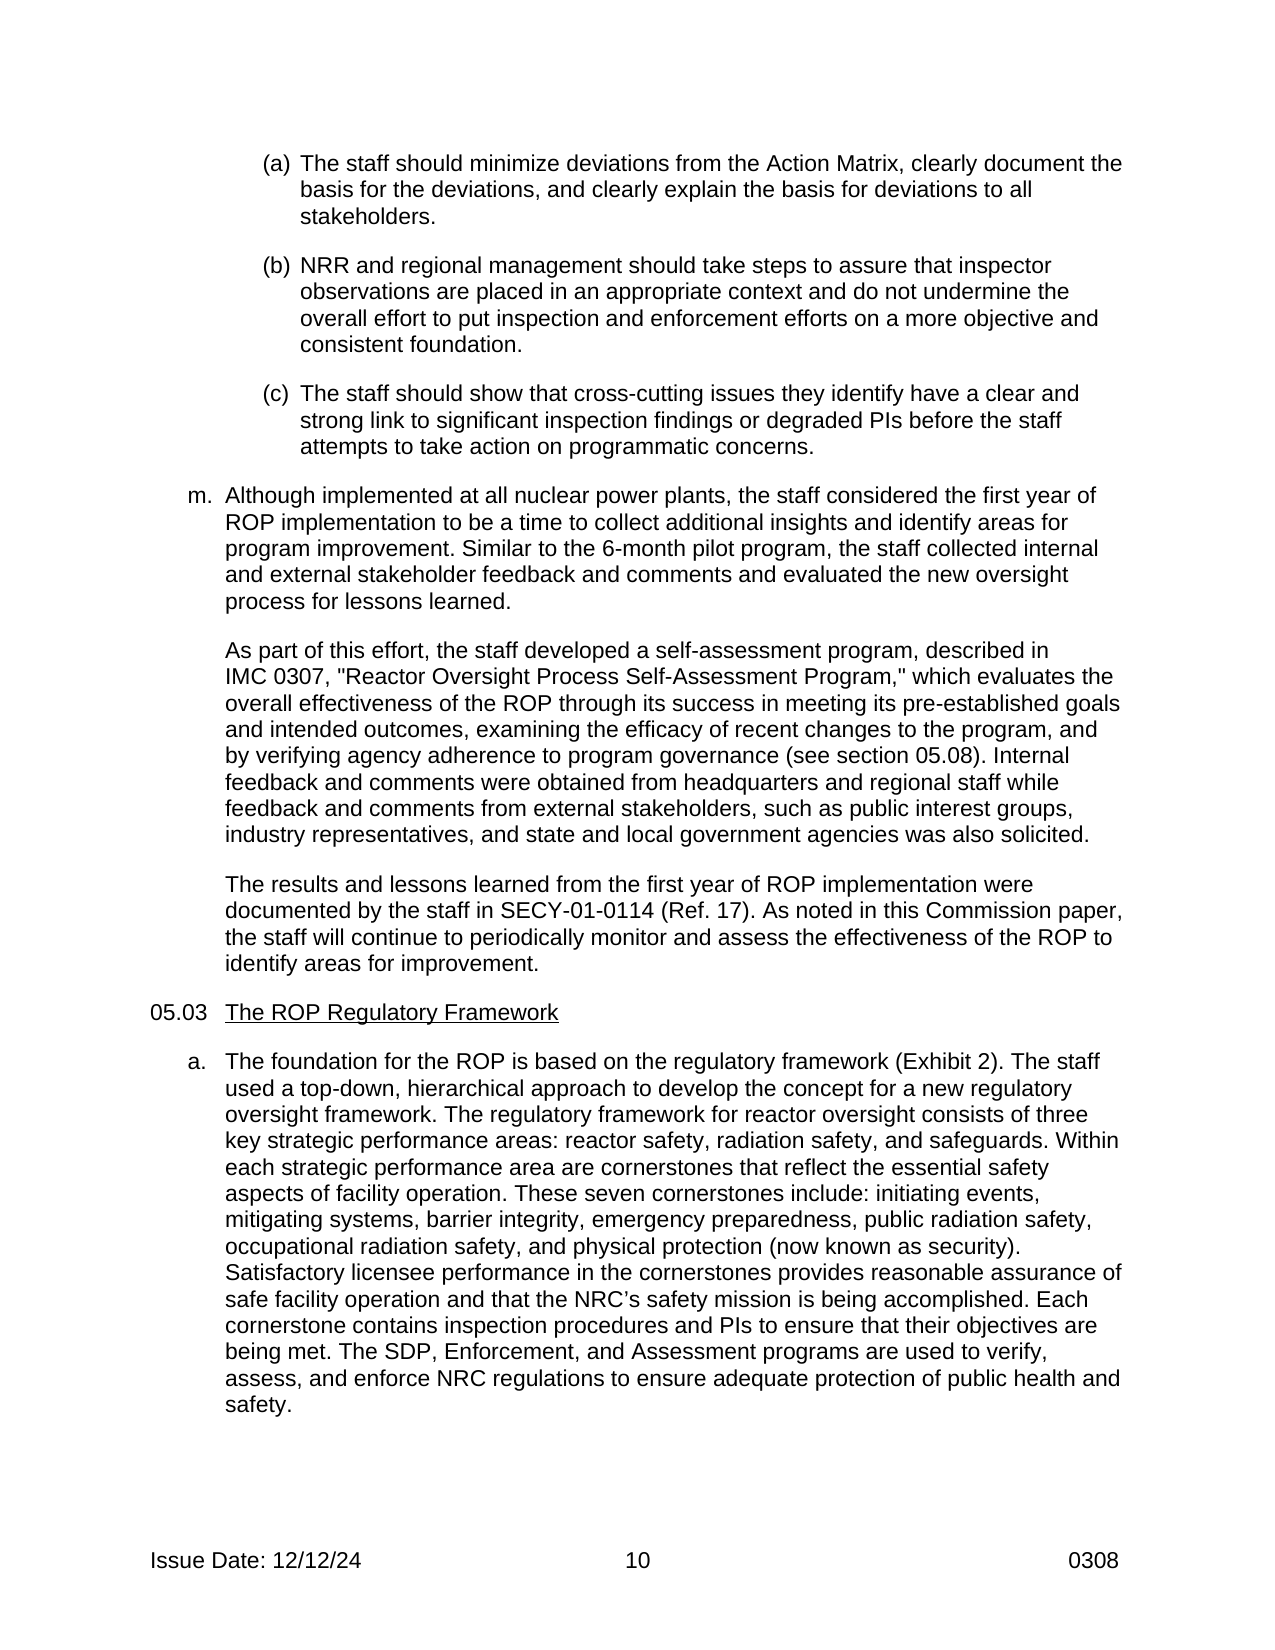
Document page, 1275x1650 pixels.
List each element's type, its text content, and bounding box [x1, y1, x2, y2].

list The foundation for the ROP is based on the regulatory framework (Exhibit 2). The staff used a top-down, hierarchical approach to develop the concept for a new regulatory oversight framework. The regulatory framework for reactor oversight consists of three key strategic performance areas: reactor safety, radiation safety, and safeguards. Within each strategic performance area are cornerstones that reflect the essential safety aspects of facility operation. These seven cornerstones include: initiating events, mitigating systems, barrier integrity, emergency preparedness, public radiation safety, occupational radiation safety, and physical protection (now known as security). Satisfactory licensee performance in the cornerstones provides reasonable assurance of safe facility operation and that the NRC’s safety mission is being accomplished. Each cornerstone contains inspection procedures and PIs to ensure that their objectives are being met. The SDP, Enforcement, and Assessment programs are used to verify, assess, and enforce NRC regulations to ensure adequate protection of public health and safety. [187, 1048, 1125, 1417]
list The staff should show that cross-cutting issues they identify have a clear and strong link to significant inspection findings or degraded PIs before the staff attempts to take action on programmatic concerns. [262, 380, 1125, 459]
text As part of this effort, the staff developed a self-assessment program, described in IMC 0307, "Reactor Oversight Process Self-Assessment Program," which evaluates the overall effectiveness of the ROP through its success in meeting its pre-established goals and intended outcomes, examining the efficacy of recent changes to the program, and by verifying agency adherence to program governance (see section 05.08). Internal feedback and comments were obtained from headquarters and regional staff while feedback and comments from external stakeholders, such as public interest groups, industry representatives, and state and local government agencies was also solicited. [225, 637, 1125, 848]
list NRR and regional management should take steps to assure that inspector observations are placed in an appropriate context and do not undermine the overall effort to put inspection and enforcement efforts on a more objective and consistent foundation. [262, 252, 1125, 357]
list Although implemented at all nuclear power plants, the staff considered the first year of ROP implementation to be a time to collect additional insights and identify areas for program improvement. Similar to the 6-month pilot program, the staff collected internal and external stakeholder feedback and comments and evaluated the new oversight process for lessons learned. [187, 482, 1125, 614]
text The results and lessons learned from the first year of ROP implementation were documented by the staff in SECY-01-0114 (Ref. 17). As noted in this Commission paper, the staff will continue to periodically monitor and assess the effectiveness of the ROP to identify areas for improvement. [225, 871, 1125, 976]
list The staff should minimize deviations from the Action Matrix, clearly document the basis for the deviations, and clearly explain the basis for deviations to all stakeholders. [262, 150, 1125, 229]
subtitle 05.03 The ROP Regulatory Framework [150, 999, 1125, 1025]
